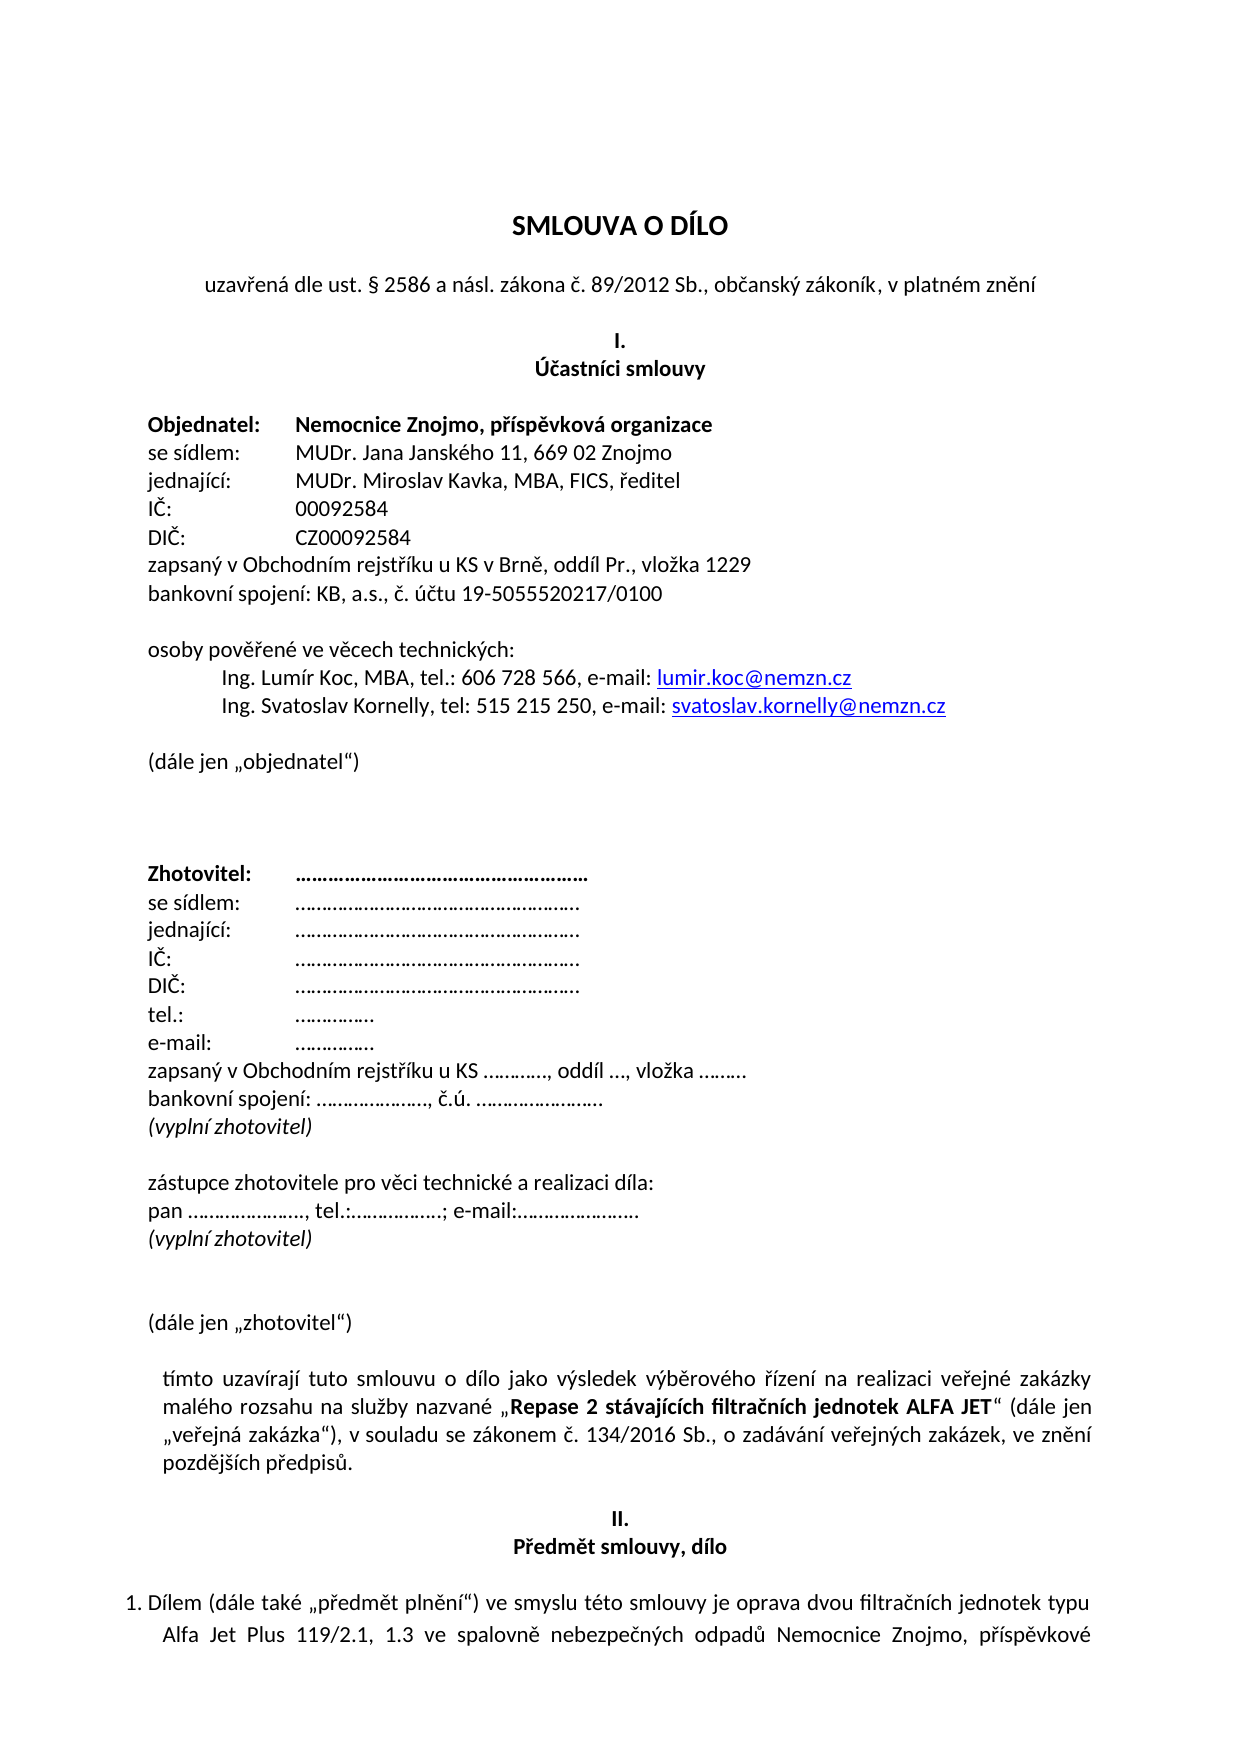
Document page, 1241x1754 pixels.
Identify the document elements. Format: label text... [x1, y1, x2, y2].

text (vyplní zhotovitel) [148, 1224, 1092, 1252]
text pan …………………., tel.:……………..; e-mail:………………….. [148, 1196, 1092, 1224]
text (dále jen „zhotovitel“) [148, 1308, 1092, 1336]
text I. Účastníci smlouvy [148, 298, 1092, 382]
text se sídlem: ……………………………………………… [148, 888, 1092, 916]
text SMLOUVA O DÍLO [148, 207, 1092, 242]
text (vyplní zhotovitel) [148, 1112, 1092, 1140]
text jednající: ……………………………………………… IČ: ……………………………………………… [148, 916, 1092, 972]
text zapsaný v Obchodním rejstříku u KS …………, oddíl …, vložka ……… [148, 1056, 1092, 1084]
text e-mail: …………… [148, 1028, 1092, 1056]
text bankovní spojení: …………………, č.ú. …………………… [148, 1084, 1092, 1112]
text II. Předmět smlouvy, dílo [148, 1504, 1092, 1560]
text DIČ: CZ00092584 zapsaný v Obchodním rejstříku u KS v Brně, oddíl Pr., vložka 1229 [148, 523, 1092, 579]
text Objednatel: Nemocnice Znojmo, příspěvková organizace se sídlem: MUDr. Jana Janského 11, 669 02 Znojmo [148, 382, 1092, 467]
text tímto uzavírají tuto smlouvu o dílo jako výsledek výběrového řízení na realizaci veřejné zakázky malého rozsahu na služby nazvané „Repase 2 stávajících filtračních jednotek ALFA JET“ (dále jen „veřejná zakázka“), v souladu se zákonem č. 134/2016 Sb., o zadávání veřejných zakázek, ve znění pozdějších předpisů. [162, 1364, 1092, 1476]
text (dále jen „objednatel“) [148, 747, 1092, 776]
text DIČ: ……………………………………………… tel.: …………… [148, 972, 1092, 1028]
text Zhotovitel: ……………………………………………… [148, 859, 1092, 888]
text jednající: MUDr. Miroslav Kavka, MBA, FICS, ředitel IČ: 00092584 [148, 467, 1092, 523]
text Ing. Lumír Koc, MBA, tel.: 606 728 566, e-mail: lumir.koc@nemzn.cz [148, 663, 1092, 691]
text osoby pověřené ve věcech technických: [148, 635, 1092, 663]
text bankovní spojení: KB, a.s., č. účtu 19-5055520217/0100 [148, 579, 1092, 635]
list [125, 1588, 1092, 1648]
text uzavřená dle ust. § násl. zákona č. 89/2012 Sb., občanský zákoník, v platném znění [148, 270, 1092, 298]
text Ing. Svatoslav Kornelly, tel: 515 215 250, e-mail: svatoslav.kornelly@nemzn.cz [148, 691, 1092, 719]
text zástupce zhotovitele pro věci technické a realizaci díla: [148, 1168, 1092, 1196]
